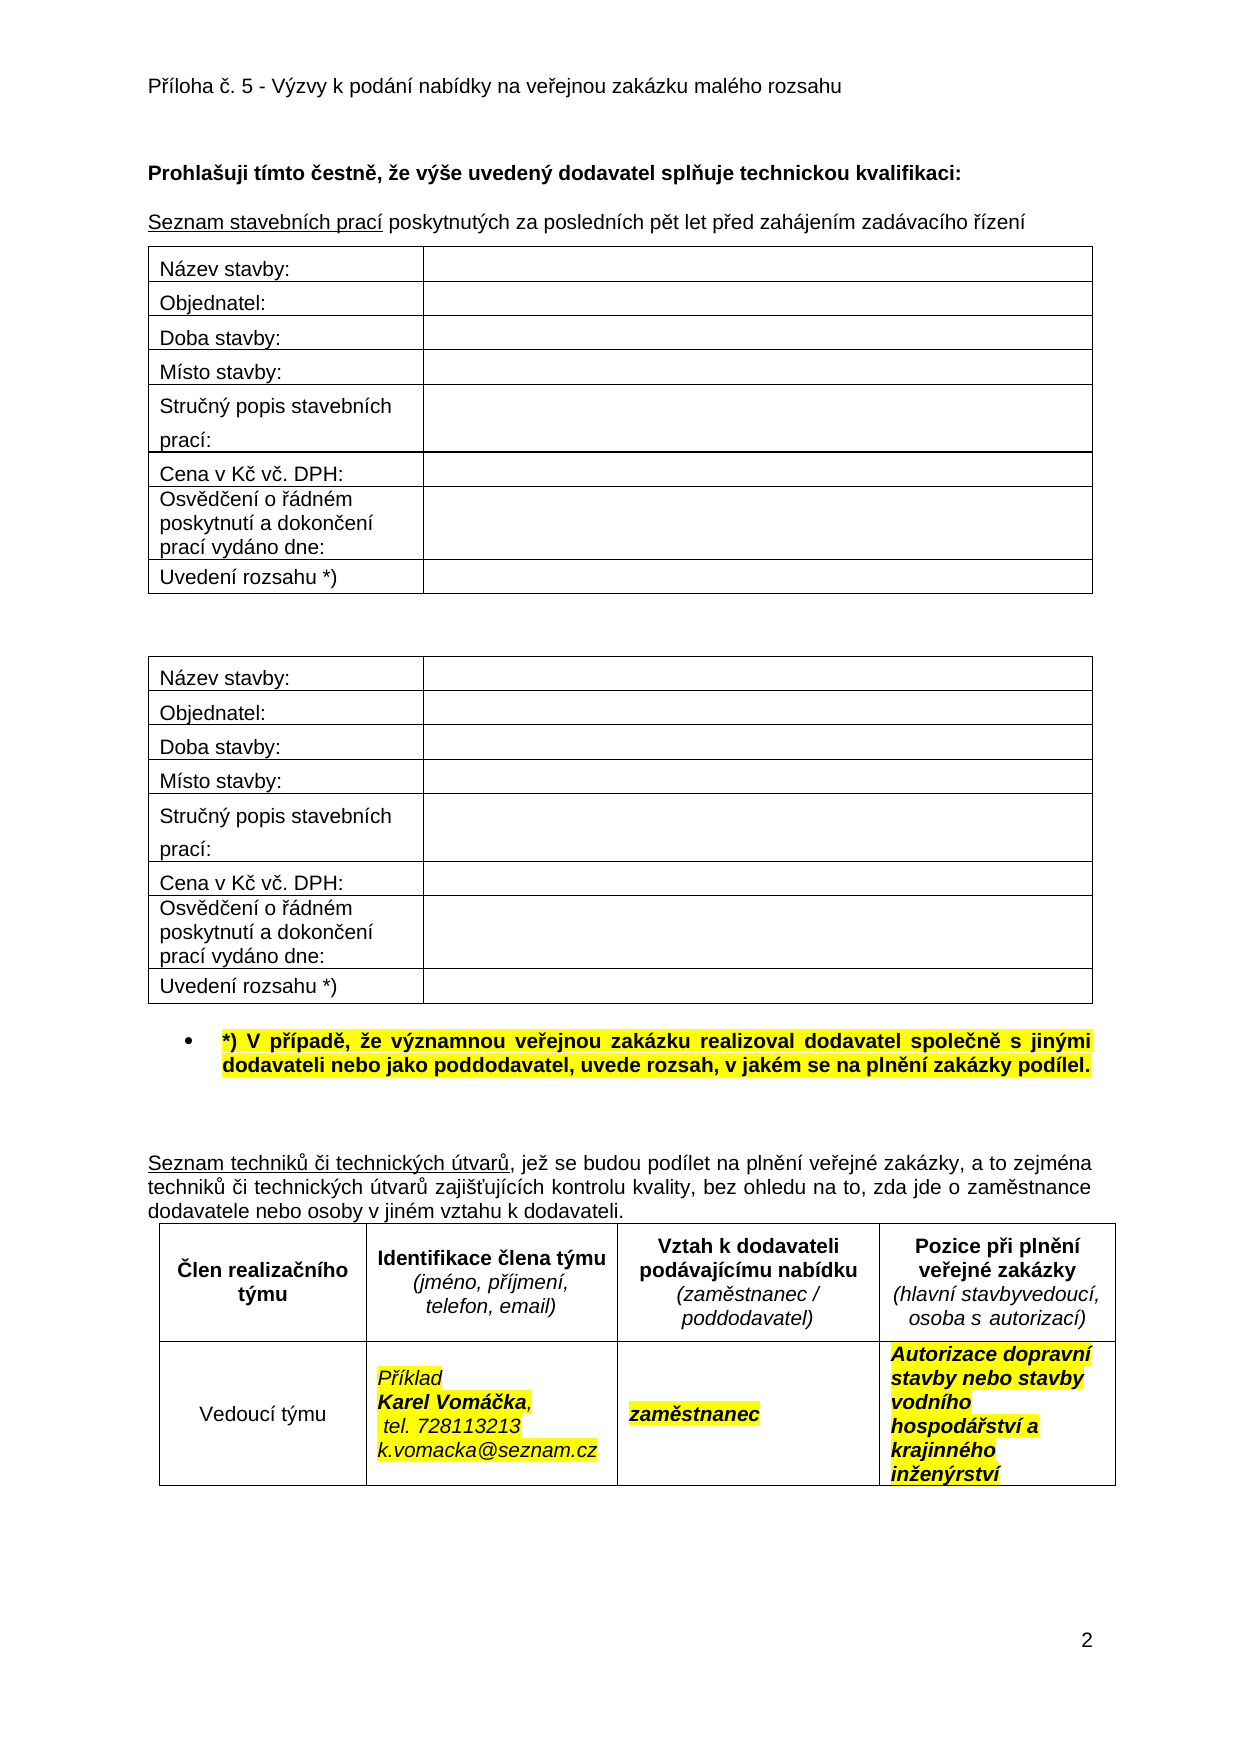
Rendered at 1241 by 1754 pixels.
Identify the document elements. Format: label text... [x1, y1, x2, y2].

table_cell Vedoucí týmu [160, 1342, 366, 1485]
table_header Název stavby: [149, 247, 423, 281]
list Seznam techniků či technických útvarů, jež se budou podílet na plnění veřejné zakázky, a to zejména techniků či technických útvarů zajišťujících kontrolu kvality, bez ohledu na to, zda jde o zaměstnance dodavatele nebo osoby v jiném vztahu k dodavateli. [148, 1151, 1093, 1222]
table_cell Objednatel: [149, 282, 423, 315]
table_cell Autorizace dopravní stavby nebo stavby vodního hospodářství a krajinného inženýrství [880, 1342, 1115, 1485]
list Seznam stavebních prací poskytnutých za posledních pět let před zahájením zadávacího řízení [148, 210, 1093, 234]
table_cell Příklad Karel Vomáčka, tel. 728113213 k.vomacka@seznam.cz [367, 1342, 617, 1485]
table_cell [424, 487, 1092, 559]
table_cell Uvedení rozsahu *) [149, 560, 423, 593]
table_cell [424, 896, 1092, 968]
table_cell Stručný popis stavebních prací: [149, 385, 423, 451]
table_cell zaměstnanec [618, 1342, 879, 1485]
table_header Vztah k dodavateli podávajícímu nabídku (zaměstnanec / poddodavatel) [618, 1224, 879, 1341]
table_cell [424, 560, 1092, 593]
table_cell Objednatel: [149, 691, 423, 724]
text Prohlašuji tímto čestně, že výše uvedený dodavatel splňuje technickou kvalifikaci: [148, 156, 1093, 185]
table_cell [424, 316, 1092, 349]
table_cell Cena v Kč vč. DPH: [149, 862, 423, 895]
table_cell Uvedení rozsahu *) [149, 969, 423, 1002]
table_cell [424, 691, 1092, 724]
table_cell Doba stavby: [149, 316, 423, 349]
table_cell [424, 969, 1092, 1002]
table_cell [424, 794, 1092, 861]
table_header [424, 247, 1092, 281]
table_cell [424, 282, 1092, 315]
table_header Název stavby: [149, 657, 423, 690]
table_cell [424, 385, 1092, 451]
text *) V případě, že významnou veřejnou zakázku realizoval dodavatel společně s jinými dodavateli nebo jako poddodavatel, uvede rozsah, v jakém se na plnění zakázky podílel. [185, 1028, 1093, 1077]
table_cell Místo stavby: [149, 350, 423, 384]
table_cell [424, 862, 1092, 895]
table_cell Osvědčení o řádném poskytnutí a dokončení prací vydáno dne: [149, 896, 423, 968]
table_cell Stručný popis stavebních prací: [149, 794, 423, 861]
table_header Pozice při plnění veřejné zakázky (hlavní stavbyvedoucí, osoba s autorizací) [880, 1224, 1115, 1341]
table_cell [424, 725, 1092, 759]
table_header Identifikace člena týmu (jméno, příjmení, telefon, email) [367, 1224, 617, 1341]
table_cell Místo stavby: [149, 760, 423, 793]
table_cell [424, 350, 1092, 384]
table_cell Doba stavby: [149, 725, 423, 759]
table_cell [424, 453, 1092, 486]
table_cell Cena v Kč vč. DPH: [149, 453, 423, 486]
table_cell [424, 760, 1092, 793]
table_cell Osvědčení o řádném poskytnutí a dokončení prací vydáno dne: [149, 487, 423, 559]
table_header Člen realizačního týmu [160, 1224, 366, 1341]
table_header [424, 657, 1092, 690]
